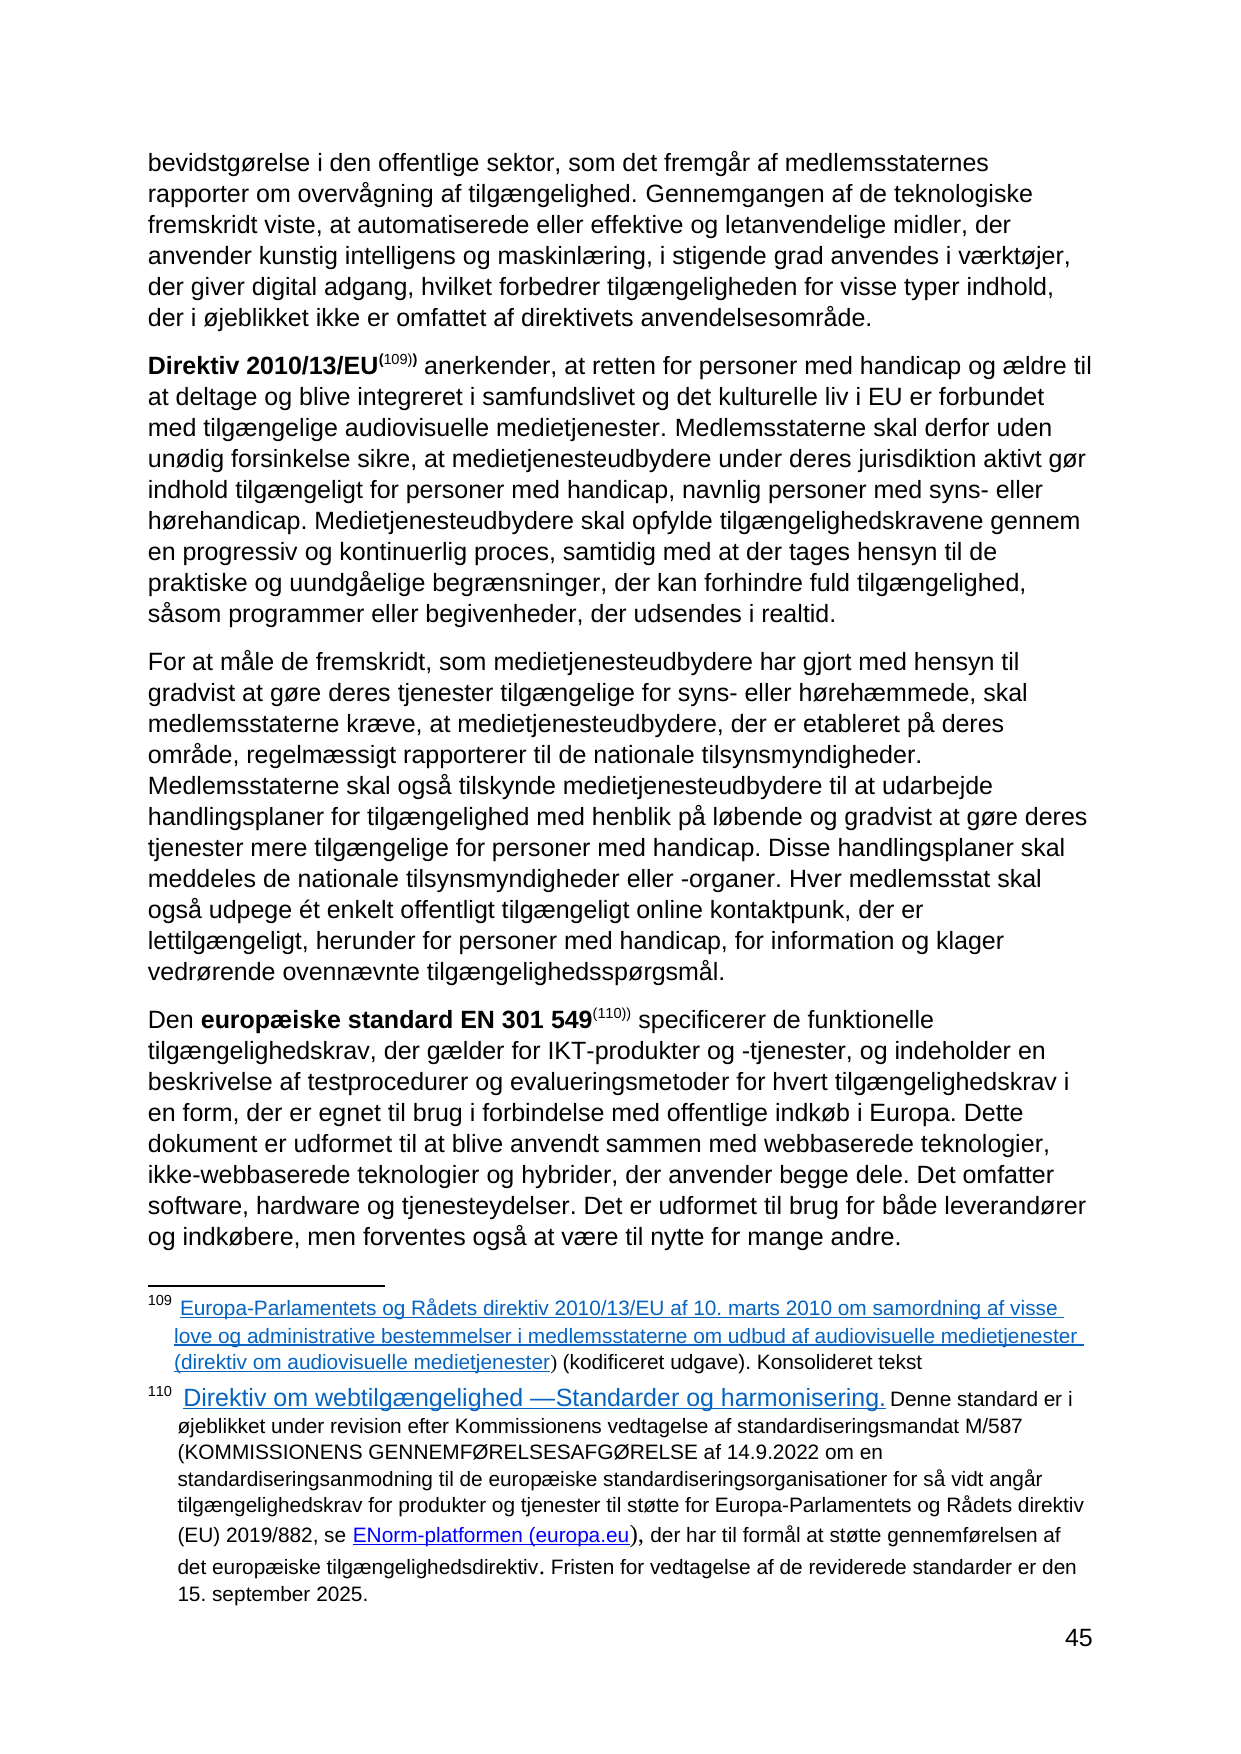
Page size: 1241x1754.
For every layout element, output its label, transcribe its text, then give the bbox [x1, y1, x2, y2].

text Direktiv 2010/13/EU()) anerkender, at retten for personer med handicap og ældre til at deltage og blive integreret i samfundslivet og det kulturelle liv i EU er forbundet med tilgængelige audiovisuelle medietjenester. Medlemsstaterne skal derfor uden unødig forsinkelse sikre, at medietjenesteudbydere under deres jurisdiktion aktivt gør indhold tilgængeligt for personer med handicap, navnlig personer med syns- eller hørehandicap. Medietjenesteudbydere skal opfylde tilgængelighedskravene gennem en progressiv og kontinuerlig proces, samtidig med at der tages hensyn til de praktiske og uundgåelige begrænsninger, der kan forhindre fuld tilgængelighed, såsom programmer eller begivenheder, der udsendes i realtid. [148, 351, 1092, 628]
text For at måle de fremskridt, som medietjenesteudbydere har gjort med hensyn til gradvist at gøre deres tjenester tilgængelige for syns- eller hørehæmmede, skal medlemsstaterne kræve, at medietjenesteudbydere, der er etableret på deres område, regelmæssigt rapporterer til de nationale tilsynsmyndigheder. Medlemsstaterne skal også tilskynde medietjenesteudbydere til at udarbejde handlingsplaner for tilgængelighed med henblik på løbende og gradvist at gøre deres tjenester mere tilgængelige for personer med handicap. Disse handlingsplaner skal meddeles de nationale tilsynsmyndigheder eller -organer. Hver medlemsstat skal også udpege ét enkelt offentligt tilgængeligt online kontaktpunk, der er lettilgængeligt, herunder for personer med handicap, for information og klager vedrørende ovennævnte tilgængelighedsspørgsmål. [148, 647, 1092, 986]
text For mange medlemsstater betød vedtagelsen af direktivet, at der blev indført nye nationale love om webtilgængelighed. Uden direktivet ville tiltag på nationalt plan alene ikke have nået niveauet for webtilgængelighedsrelateret aktivitet, herunder bevidstgørelse i den offentlige sektor, som det fremgår af medlemsstaternes rapporter om overvågning af tilgængelighed. Gennemgangen af de teknologiske fremskridt viste, at automatiserede eller effektive og letanvendelige midler, der anvender kunstig intelligens og maskinlæring, i stigende grad anvendes i værktøjer, der giver digital adgang, hvilket forbedrer tilgængeligheden for visse typer indhold, der i øjeblikket ikke er omfattet af direktivets anvendelsesområde. [148, 148, 1092, 332]
text Den europæiske standard EN 301 549()) specificerer de funktionelle tilgængelighedskrav, der gælder for IKT-produkter og -tjenester, og indeholder en beskrivelse af testprocedurer og evalueringsmetoder for hvert tilgængelighedskrav i en form, der er egnet til brug i forbindelse med offentlige indkøb i Europa. Dette dokument er udformet til at blive anvendt sammen med webbaserede teknologier, ikke-webbaserede teknologier og hybrider, der anvender begge dele. Det omfatter software, hardware og tjenesteydelser. Det er udformet til brug for både leverandører og indkøbere, men forventes også at være til nytte for mange andre. [148, 1005, 1092, 1251]
